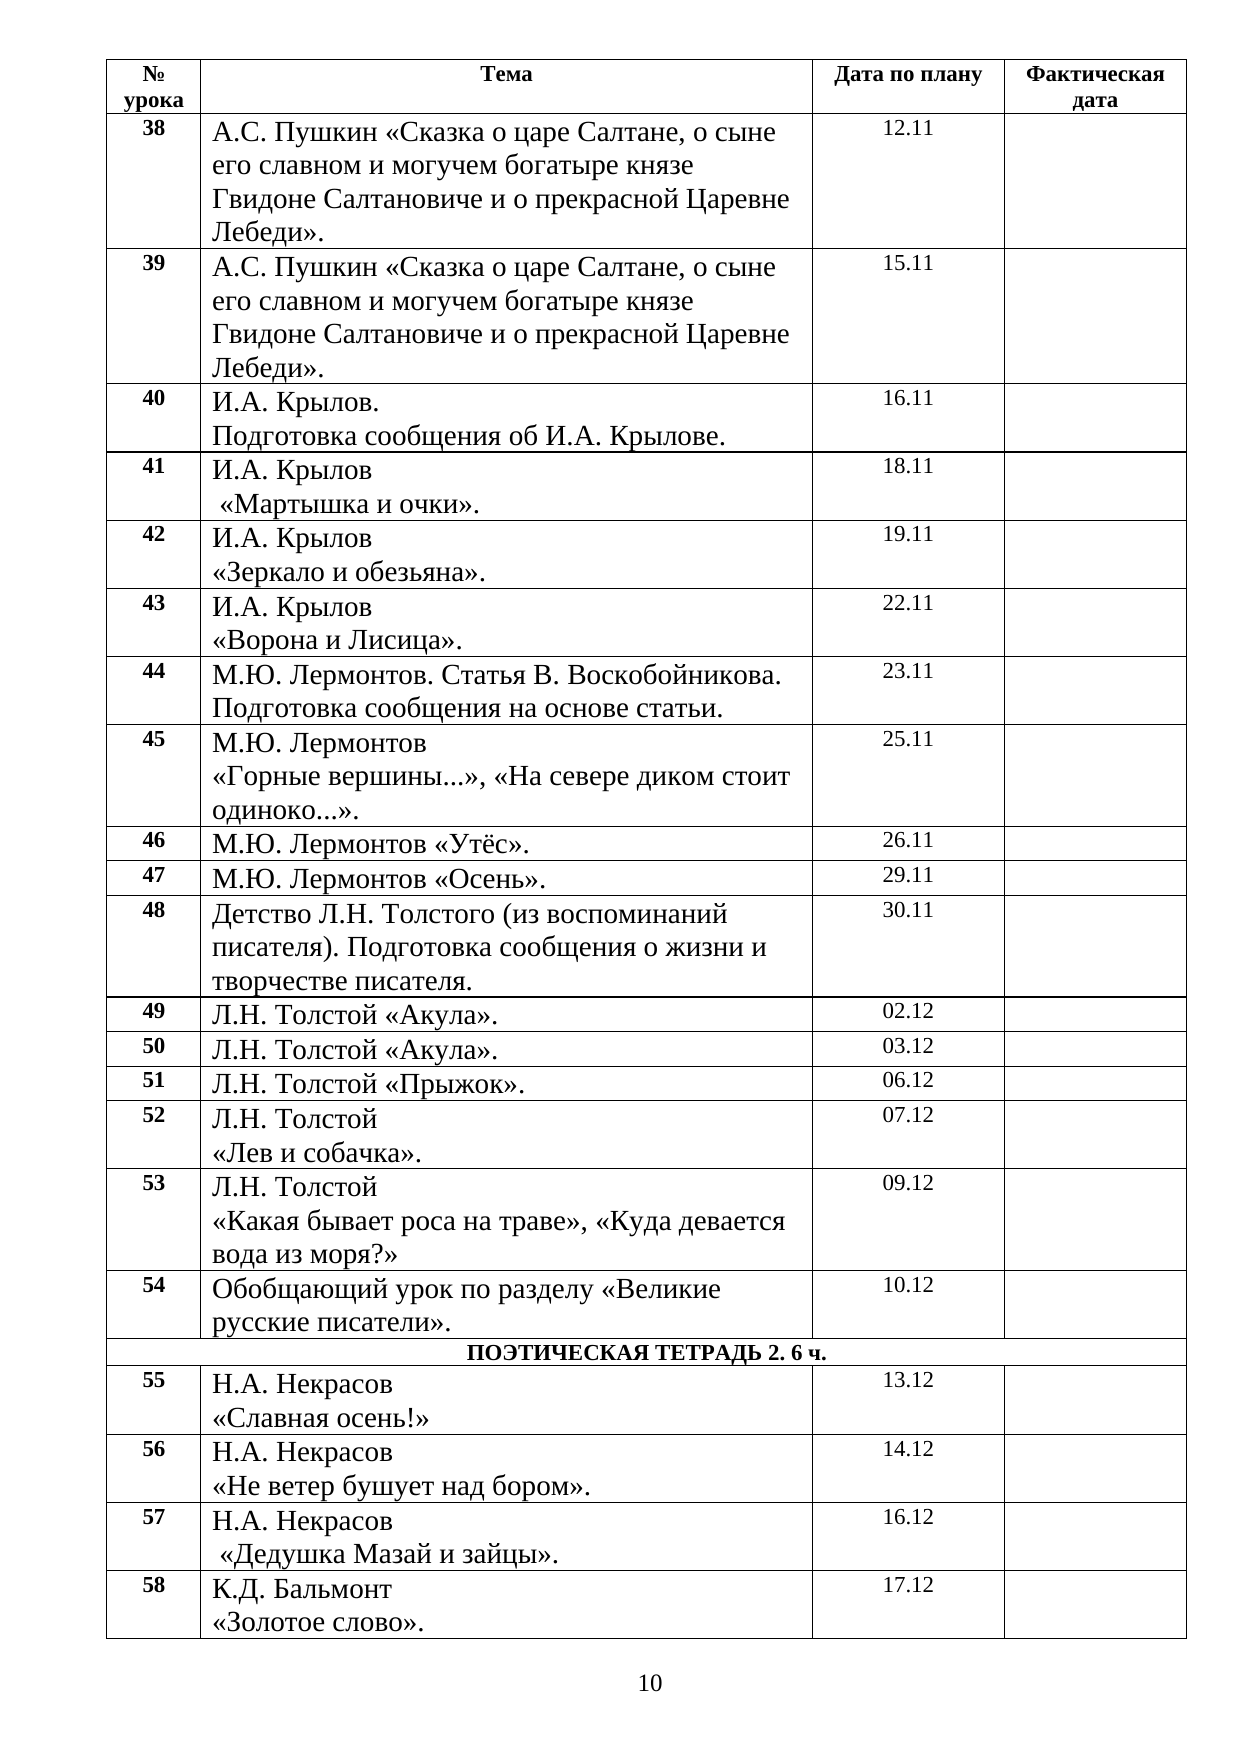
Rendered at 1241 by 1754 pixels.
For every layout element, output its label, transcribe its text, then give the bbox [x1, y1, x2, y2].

table_cell Н.А. Некрасов «Дедушка Мазай и зайцы». [201, 1503, 812, 1570]
table_cell 52 [107, 1101, 200, 1168]
table_cell [1005, 1571, 1186, 1638]
table_cell [1005, 114, 1186, 248]
table_cell 10.12 [813, 1271, 1004, 1338]
table_cell 55 [107, 1366, 200, 1433]
table_cell [1005, 1271, 1186, 1338]
table_cell [1005, 453, 1186, 519]
table_cell 23.11 [813, 657, 1004, 724]
table_cell [1005, 521, 1186, 588]
table_cell 16.11 [813, 384, 1004, 451]
table_cell Н.А. Некрасов «Не ветер бушует над бором». [201, 1435, 812, 1502]
table_cell 03.12 [813, 1032, 1004, 1066]
table_cell [1005, 725, 1186, 826]
table_cell [1005, 1366, 1186, 1433]
table_cell 43 [107, 589, 200, 656]
table_cell К.Д. Бальмонт «Золотое слово». [201, 1571, 812, 1638]
table_cell 44 [107, 657, 200, 724]
table_cell Л.Н. Толстой «Лев и собачка». [201, 1101, 812, 1168]
table_cell И.А. Крылов «Мартышка и очки». [201, 453, 812, 519]
table_cell 30.11 [813, 896, 1004, 996]
table_cell [1005, 998, 1186, 1031]
table_cell Н.А. Некрасов «Славная осень!» [201, 1366, 812, 1433]
table_cell 57 [107, 1503, 200, 1570]
table_cell 14.12 [813, 1435, 1004, 1502]
table_cell 13.12 [813, 1366, 1004, 1433]
table_cell Л.Н. Толстой «Акула». [201, 1032, 812, 1066]
table_cell 18.11 [813, 453, 1004, 519]
table_cell [1005, 896, 1186, 996]
table_cell [1005, 589, 1186, 656]
table_cell 22.11 [813, 589, 1004, 656]
table_cell М.Ю. Лермонтов «Осень». [201, 861, 812, 895]
table_header Дата по плану [813, 60, 1004, 113]
table_cell Л.Н. Толстой «Прыжок». [201, 1067, 812, 1100]
table_cell 12.11 [813, 114, 1004, 248]
table_cell Обобщающий урок по разделу «Великие русские писатели». [201, 1271, 812, 1338]
table_cell 49 [107, 998, 200, 1031]
table_cell 17.12 [813, 1571, 1004, 1638]
table_cell И.А. Крылов «Зеркало и обезьяна». [201, 521, 812, 588]
table_cell И.А. Крылов. Подготовка сообщения об И.А. Крылове. [201, 384, 812, 451]
table_cell Л.Н. Толстой «Акула». [201, 998, 812, 1031]
table_cell М.Ю. Лермонтов. Статья В. Воскобойникова. Подготовка сообщения на основе статьи. [201, 657, 812, 724]
table_cell 15.11 [813, 249, 1004, 383]
table_cell 41 [107, 453, 200, 519]
table_cell 26.11 [813, 827, 1004, 860]
table_cell [1005, 1169, 1186, 1270]
table_cell М.Ю. Лермонтов «Утёс». [201, 827, 812, 860]
table_cell 51 [107, 1067, 200, 1100]
table_cell 48 [107, 896, 200, 996]
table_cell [201, 114, 812, 248]
table_cell И.А. Крылов «Ворона и Лисица». [201, 589, 812, 656]
table_cell [1005, 384, 1186, 451]
table_cell 09.12 [813, 1169, 1004, 1270]
table_cell [1005, 249, 1186, 383]
table_header № урока [107, 60, 200, 113]
table_cell 40 [107, 384, 200, 451]
table_cell 29.11 [813, 861, 1004, 895]
table_header Фактическая дата [1005, 60, 1186, 113]
table_cell 06.12 [813, 1067, 1004, 1100]
table_cell 25.11 [813, 725, 1004, 826]
table_cell М.Ю. Лермонтов «Горные вершины...», «На севере диком стоит одиноко...». [201, 725, 812, 826]
table_cell [1005, 1032, 1186, 1066]
table_cell 16.12 [813, 1503, 1004, 1570]
table_cell [1005, 827, 1186, 860]
table_cell 45 [107, 725, 200, 826]
table_cell 42 [107, 521, 200, 588]
table_cell 47 [107, 861, 200, 895]
table_cell 54 [107, 1271, 200, 1338]
table_cell Л.Н. Толстой «Какая бывает роса на траве», «Куда девается вода из моря?» [201, 1169, 812, 1270]
table_cell 38 [107, 114, 200, 248]
table_cell Детство Л.Н. Толстого (из воспоминаний писателя). Подготовка сообщения о жизни и творчестве писателя. [201, 896, 812, 996]
table_cell 39 [107, 249, 200, 383]
table_cell 07.12 [813, 1101, 1004, 1168]
table_cell ПОЭТИЧЕСКАЯ ТЕТРАДЬ 2. 6 ч. [107, 1339, 1186, 1365]
table_cell [1005, 1435, 1186, 1502]
table_cell [1005, 1101, 1186, 1168]
table_cell 56 [107, 1435, 200, 1502]
table_cell 19.11 [813, 521, 1004, 588]
table_cell 58 [107, 1571, 200, 1638]
table_cell [1005, 657, 1186, 724]
table_cell 02.12 [813, 998, 1004, 1031]
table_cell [201, 249, 812, 383]
table_cell [1005, 1503, 1186, 1570]
table_cell 46 [107, 827, 200, 860]
table_cell [1005, 861, 1186, 895]
table_cell [1005, 1067, 1186, 1100]
table_cell 53 [107, 1169, 200, 1270]
table_header Тема [201, 60, 812, 113]
table_cell 50 [107, 1032, 200, 1066]
